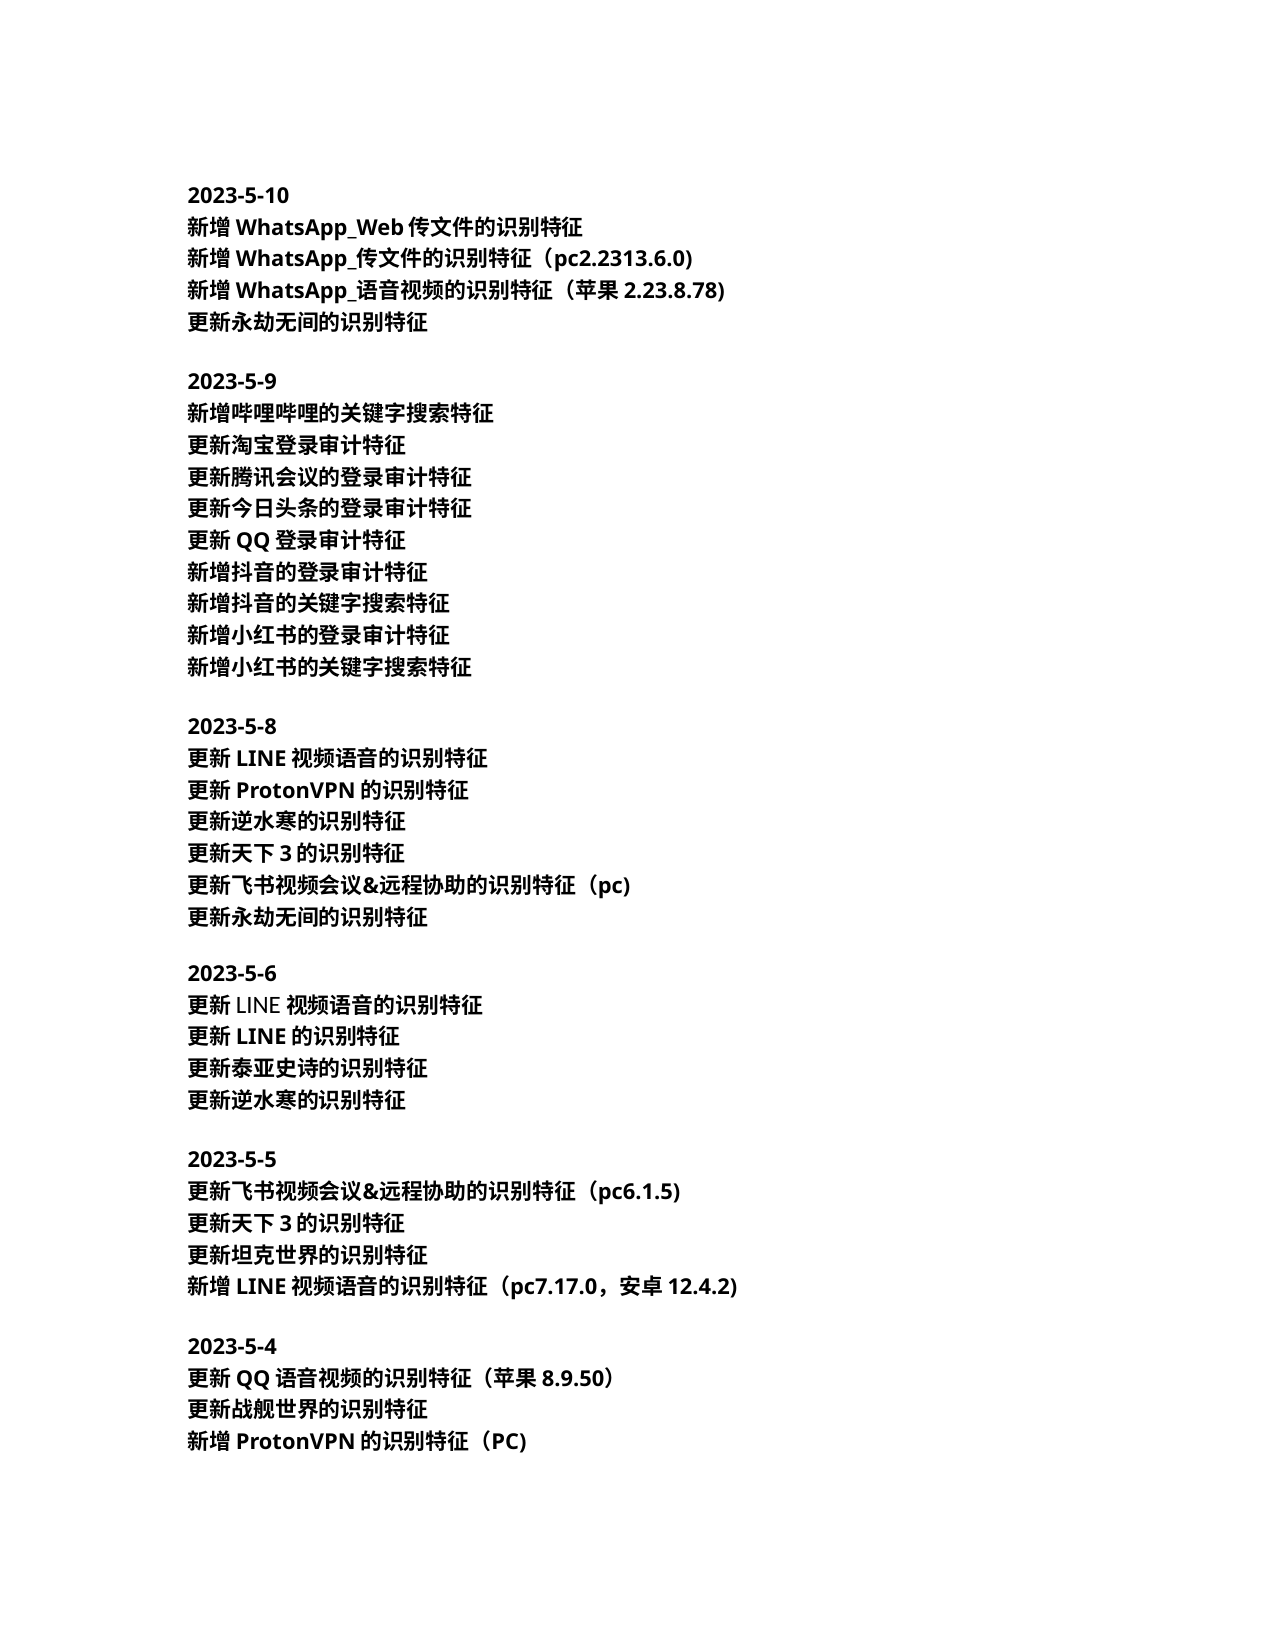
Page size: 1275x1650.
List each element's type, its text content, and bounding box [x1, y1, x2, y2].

text 更新飞书视频会议&远程协助的识别特征（pc6.1.5) [187, 1174, 1087, 1206]
text 更新淘宝登录审计特征 [187, 428, 1087, 459]
text 更新ProtonVPN的识别特征 [187, 773, 1087, 804]
text 更新QQ语音视频的识别特征（苹果8.9.50） [187, 1361, 1087, 1392]
text 更新战舰世界的识别特征 [187, 1392, 1087, 1424]
text 更新腾讯会议的登录审计特征 [187, 459, 1087, 491]
text 更新LINE的识别特征 [187, 1019, 1087, 1051]
text 更新今日头条的登录审计特征 [187, 491, 1087, 523]
text 更新泰亚史诗的识别特征 [187, 1051, 1087, 1083]
text 2023-5-4 [187, 1331, 1087, 1361]
text 新增ProtonVPN的识别特征（PC) [187, 1424, 1087, 1456]
text 2023-5-10 [187, 180, 1087, 209]
text 2023-5-6 [187, 958, 1087, 988]
text 新增小红书的关键字搜索特征 [187, 649, 1087, 681]
text 新增WhatsApp_Web传文件的识别特征 [187, 209, 1087, 241]
text 新增小红书的登录审计特征 [187, 618, 1087, 649]
text 更新天下3的识别特征 [187, 1206, 1087, 1238]
text 新增抖音的关键字搜索特征 [187, 586, 1087, 618]
text 更新飞书视频会议&远程协助的识别特征（pc) [187, 868, 1087, 899]
text 更新天下3的识别特征 [187, 836, 1087, 868]
text 新增WhatsApp_传文件的识别特征（pc2.2313.6.0) [187, 241, 1087, 273]
text 更新坦克世界的识别特征 [187, 1238, 1087, 1269]
text 新增LINE视频语音的识别特征（pc7.17.0，安卓12.4.2) [187, 1269, 1087, 1301]
text 更新永劫无间的识别特征 [187, 899, 1087, 931]
text 更新逆水寒的识别特征 [187, 804, 1087, 836]
text 2023-5-5 [187, 1144, 1087, 1174]
text 新增哔哩哔哩的关键字搜索特征 [187, 396, 1087, 428]
text 新增抖音的登录审计特征 [187, 554, 1087, 586]
text 更新LINE视频语音的识别特征 [187, 988, 1087, 1019]
text 更新LINE视频语音的识别特征 [187, 741, 1087, 773]
text 更新永劫无间的识别特征 [187, 305, 1087, 337]
text 更新QQ登录审计特征 [187, 523, 1087, 554]
text 2023-5-8 [187, 711, 1087, 741]
text 新增WhatsApp_语音视频的识别特征（苹果2.23.8.78) [187, 273, 1087, 305]
text 2023-5-9 [187, 366, 1087, 396]
text 更新逆水寒的识别特征 [187, 1083, 1087, 1114]
